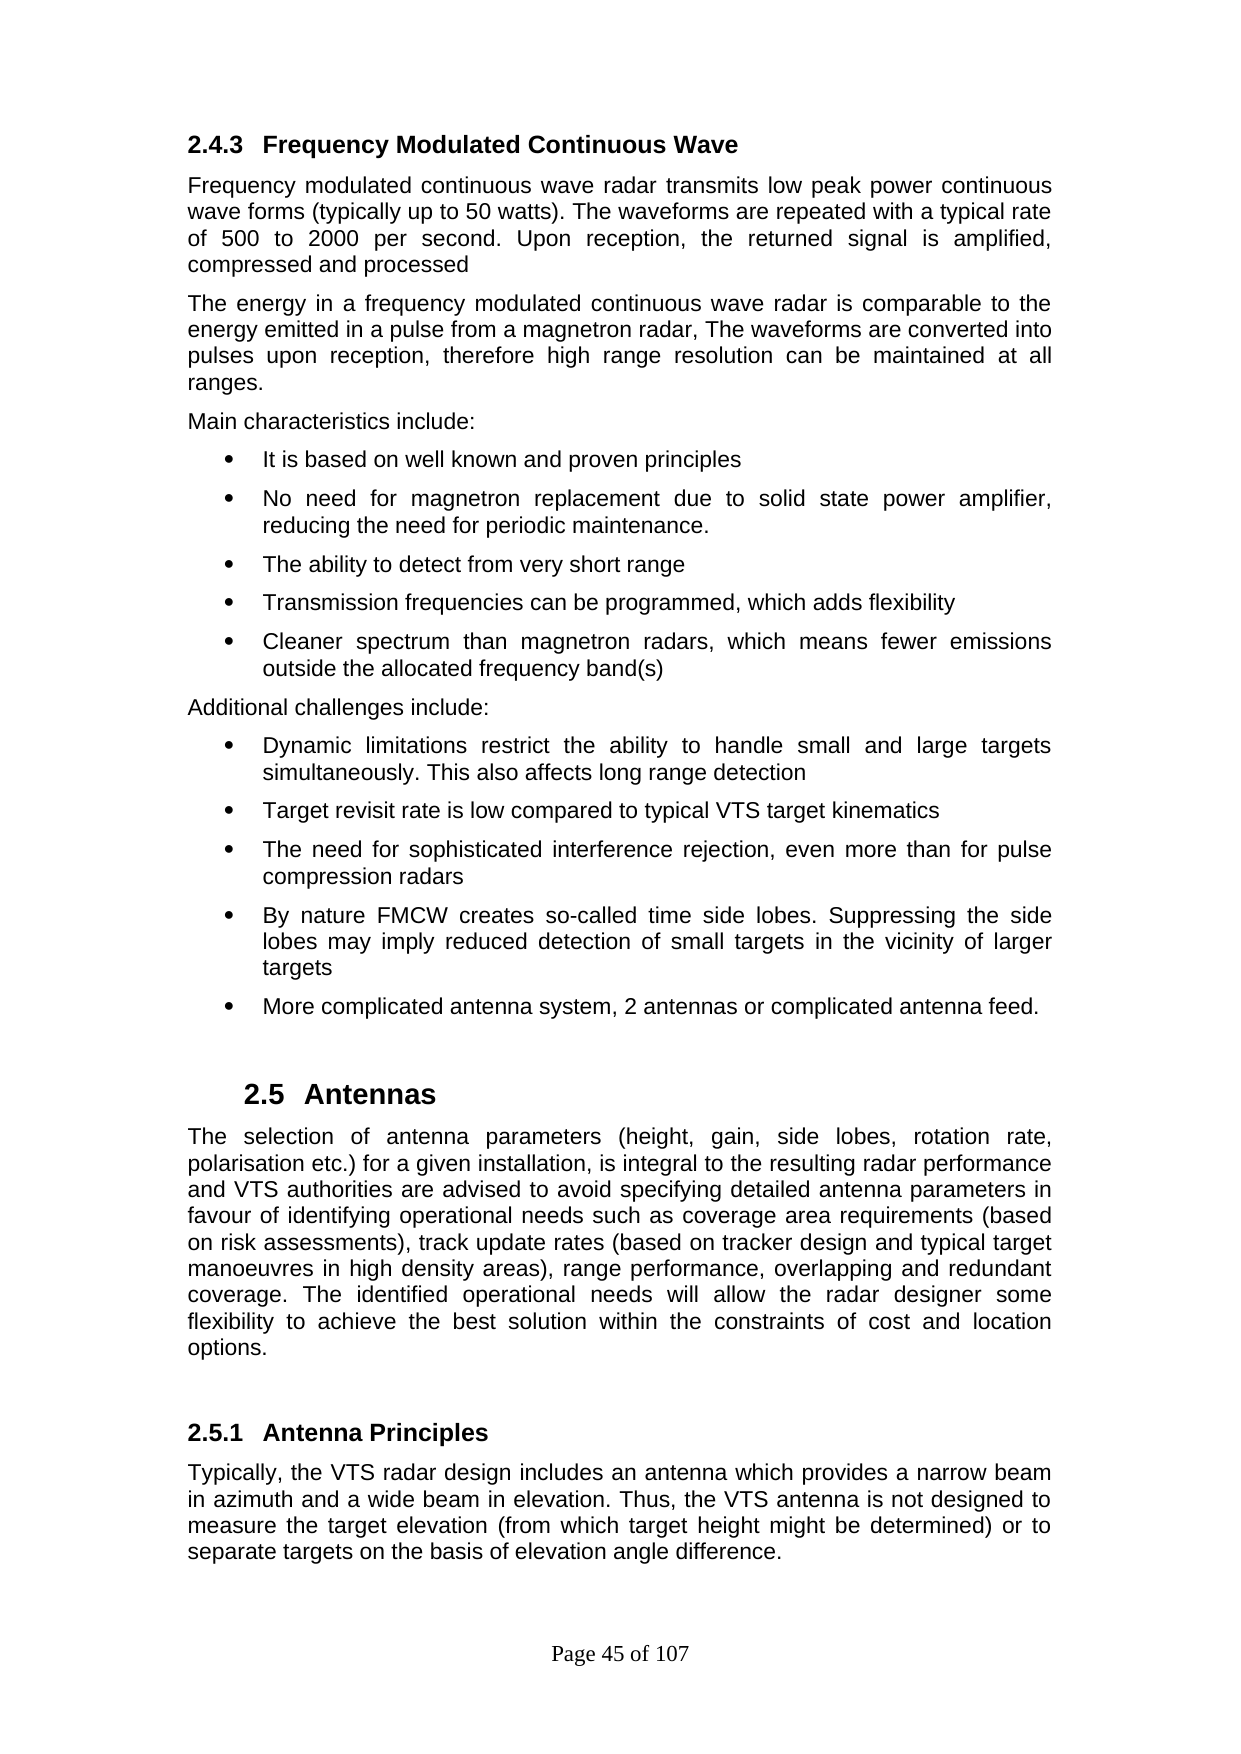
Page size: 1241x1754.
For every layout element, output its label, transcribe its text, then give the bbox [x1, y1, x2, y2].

subtitle Antennas [244, 1077, 1053, 1111]
list By nature FMCW creates so-called time side lobes. Suppressing the side lobes may imply reduced detection of small targets in the vicinity of larger targets [225, 902, 1053, 981]
text Main characteristics include: [187, 408, 1053, 434]
list Cleaner spectrum than magnetron radars, which means fewer emissions outside the allocated frequency band(s) [225, 628, 1053, 681]
subtitle Frequency Modulated Continuous Wave [187, 131, 1053, 159]
text The energy in a frequency modulated continuous wave radar is comparable to the energy emitted in a pulse from a magnetron radar, The waveforms are converted into pulses upon reception, therefore high range resolution can be maintained at all ranges. [187, 290, 1053, 395]
list It is based on well known and proven principles [225, 446, 1053, 473]
text Typically, the VTS radar design includes an antenna which provides a narrow beam in azimuth and a wide beam in elevation. Thus, the VTS antenna is not designed to measure the target elevation (from which target height might be determined) or to separate targets on the basis of elevation angle difference. [187, 1459, 1053, 1564]
list Target revisit rate is low compared to typical VTS target kinematics [225, 797, 1053, 824]
list No need for magnetron replacement due to solid state power amplifier, reducing the need for periodic maintenance. [225, 485, 1053, 538]
subtitle Antenna Principles [187, 1418, 1053, 1447]
list Transmission frequencies can be programmed, which adds flexibility [225, 589, 1053, 616]
list The ability to detect from very short range [225, 551, 1053, 577]
list Dynamic limitations restrict the ability to handle small and large targets simultaneously. This also affects long range detection [225, 732, 1053, 785]
text The selection of antenna parameters (height, gain, side lobes, rotation rate, polarisation etc.) for a given installation, is integral to the resulting radar performance and VTS authorities are advised to avoid specifying detailed antenna parameters in favour of identifying operational needs such as coverage area requirements (based on risk assessments), track update rates (based on tracker design and typical target manoeuvres in high density areas), range performance, overlapping and redundant coverage. The identified operational needs will allow the radar designer some flexibility to achieve the best solution within the constraints of cost and location options. [187, 1123, 1053, 1360]
text Frequency modulated continuous wave radar transmits low peak power continuous wave forms (typically up to 50 watts). The waveforms are repeated with a typical rate of 500 to 2000 per second. Upon reception, the returned signal is amplified, compressed and processed [187, 172, 1053, 277]
list More complicated antenna system, 2 antennas or complicated antenna feed. [225, 993, 1053, 1019]
list The need for sophisticated interference rejection, even more than for pulse compression radars [225, 836, 1053, 889]
text Additional challenges include: [187, 693, 1053, 720]
